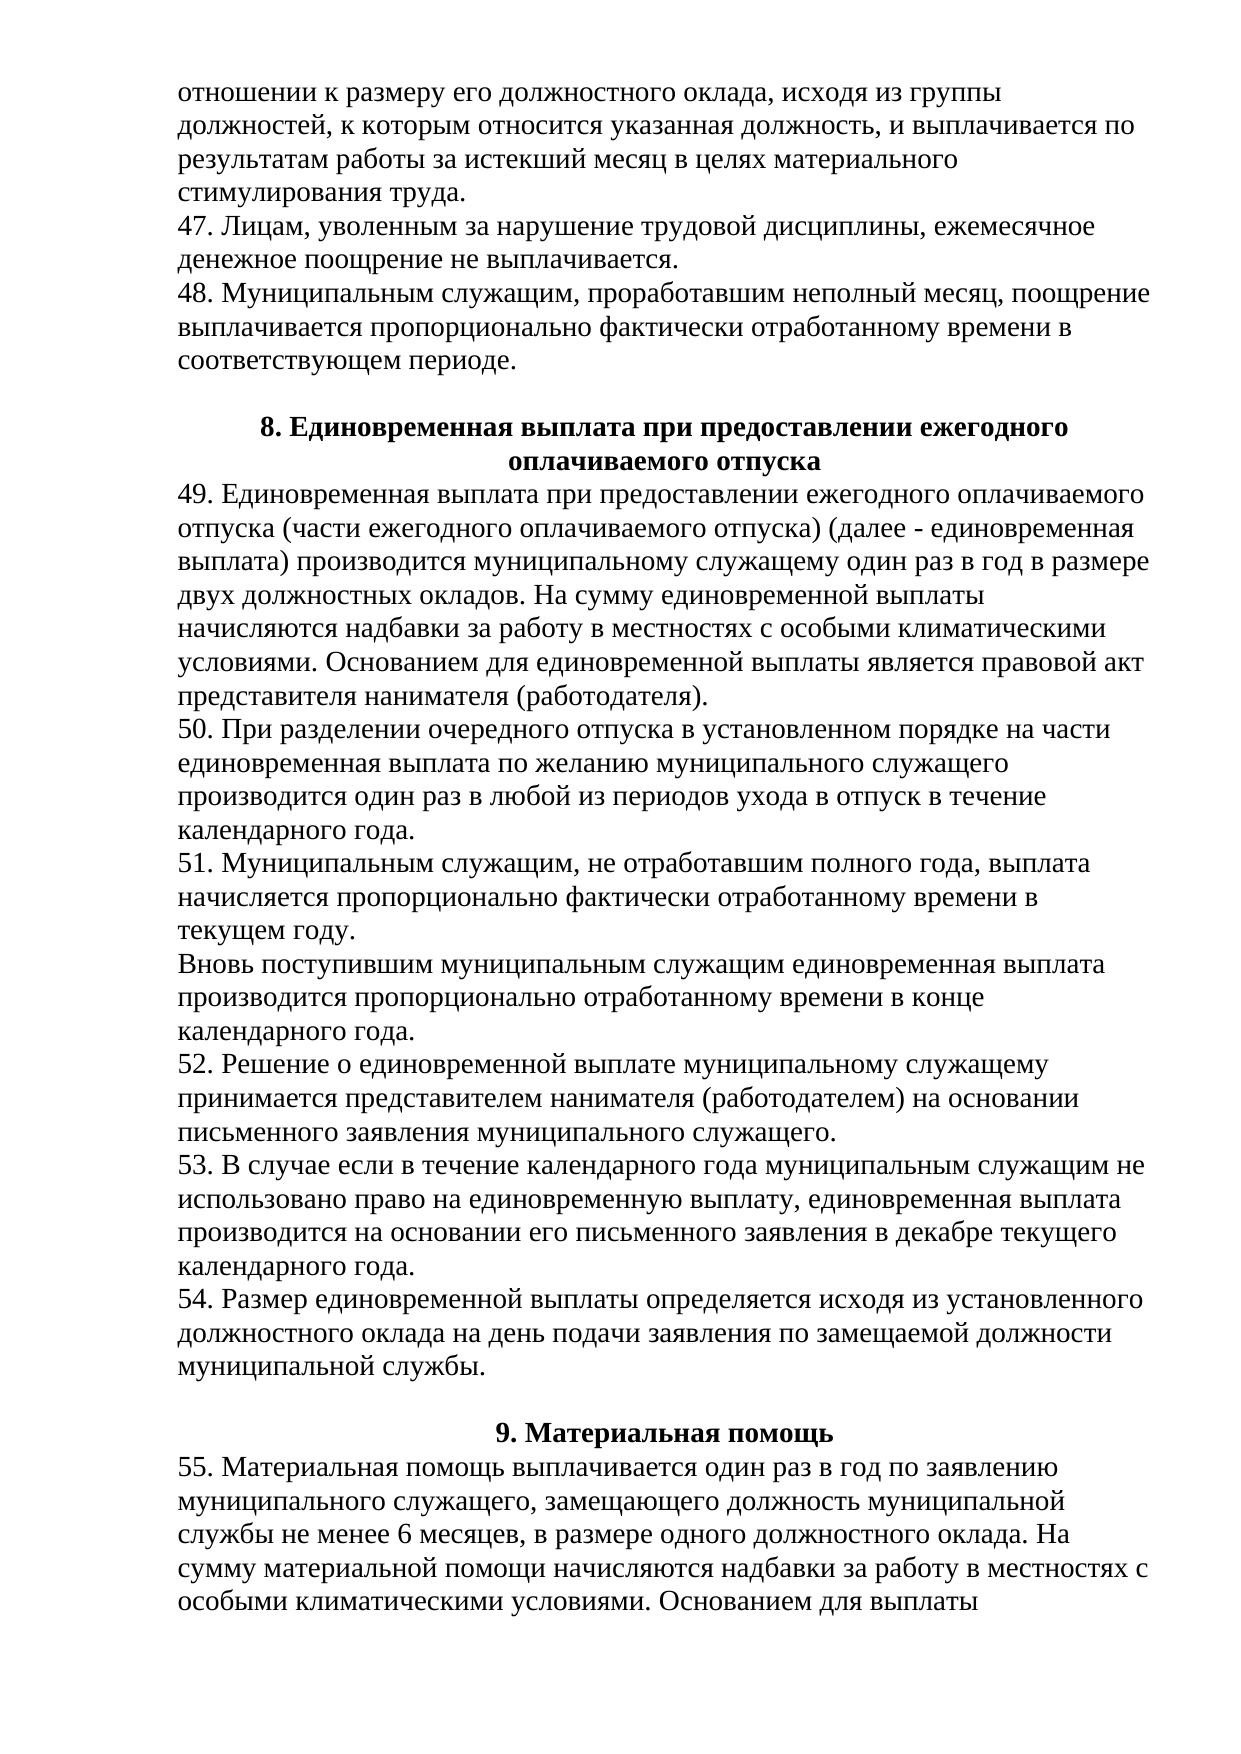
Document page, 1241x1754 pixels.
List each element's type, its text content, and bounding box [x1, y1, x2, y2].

text 49. Единовременная выплата при предоставлении ежегодного оплачиваемого отпуска (части ежегодного оплачиваемого отпуска) (далее - единовременная выплата) производится муниципальному служащему один раз в год в размере двух должностных окладов. На сумму единовременной выплаты начисляются надбавки за работу в местностях с особыми климатическими условиями. Основанием для единовременной выплаты является правовой акт представителя нанимателя (работодателя). [177, 476, 1152, 711]
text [177, 1449, 1152, 1617]
text 53. В случае если в течение календарного года муниципальным служащим не использовано право на единовременную выплату, единовременная выплата производится на основании его письменного заявления в декабре текущего календарного года. [177, 1147, 1152, 1281]
text 51. Муниципальным служащим, не отработавшим полного года, выплата начисляется пропорционально фактически отработанному времени в текущем году. [177, 845, 1152, 946]
text Вновь поступившим муниципальным служащим единовременная выплата производится пропорционально отработанному времени в конце календарного года. [177, 946, 1152, 1047]
text 50. При разделении очередного отпуска в установленном порядке на части единовременная выплата по желанию муниципального служащего производится один раз в любой из периодов ухода в отпуск в течение календарного года. [177, 711, 1152, 845]
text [177, 74, 1152, 208]
text 47. Лицам, уволенным за нарушение трудовой дисциплины, ежемесячное денежное поощрение не выплачивается. [177, 208, 1152, 275]
text 48. Муниципальным служащим, проработавшим неполный месяц, поощрение выплачивается пропорционально фактически отработанному времени в соответствующем периоде. [177, 275, 1152, 376]
text 8. Единовременная выплата при предоставлении ежегодного оплачиваемого отпуска [177, 409, 1152, 476]
text 9. Материальная помощь [177, 1416, 1152, 1449]
text 52. Решение о единовременной выплате муниципальному служащему принимается представителем нанимателя (работодателем) на основании письменного заявления муниципального служащего. [177, 1047, 1152, 1147]
text 54. Размер единовременной выплаты определяется исходя из установленного должностного оклада на день подачи заявления по замещаемой должности муниципальной службы. [177, 1281, 1152, 1382]
